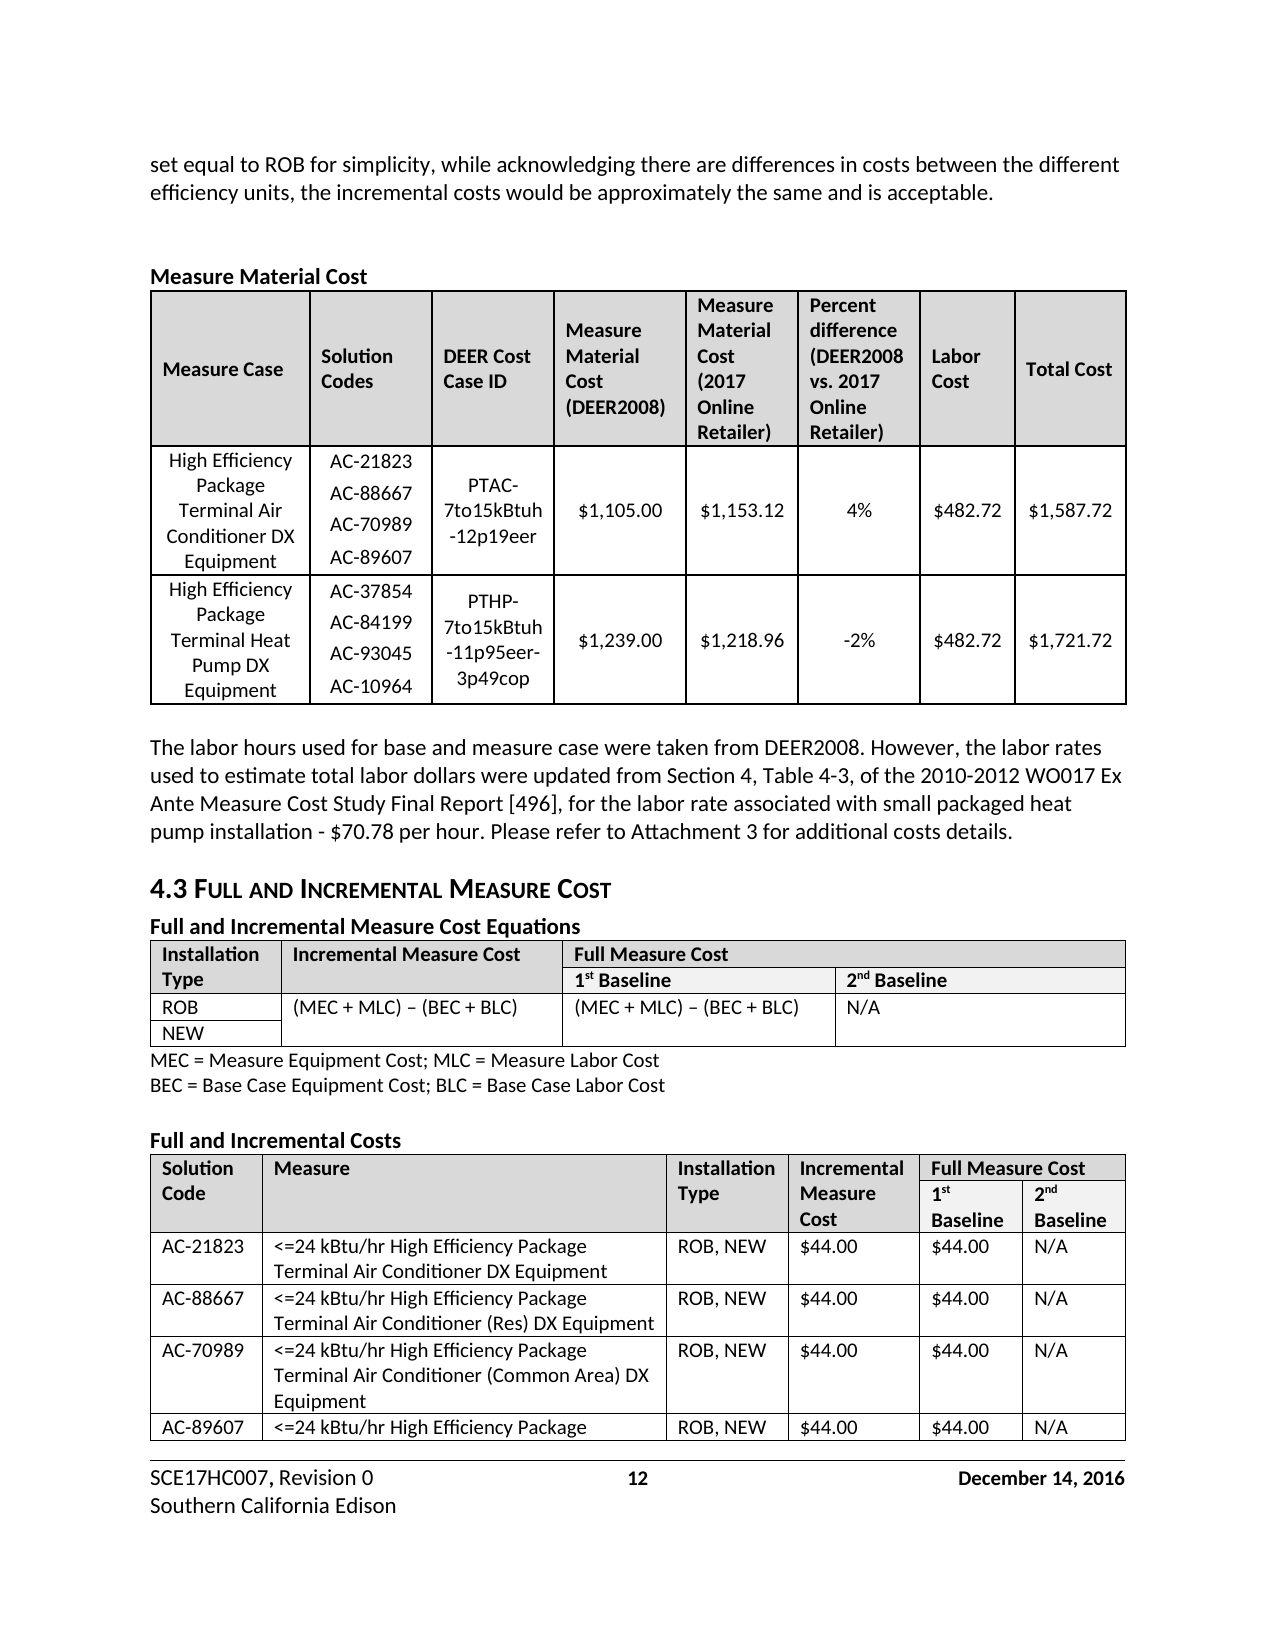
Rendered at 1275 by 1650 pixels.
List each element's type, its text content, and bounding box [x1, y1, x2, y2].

table_cell <=24 kBtu/hr High Efficiency Package Terminal Air Conditioner DX Equipment [263, 1233, 666, 1284]
text The labor hours used for base and measure case were taken from DEER2008. However, the labor rates used to estimate total labor dollars were updated from Section 4, Table 4-3, of the 2010-2012 WO017 Ex Ante Measure Cost Study Final Report [496], for the labor rate associated with small packaged heat pump installation - $70.78 per hour. Please refer to Attachment 3 for additional costs details. [150, 733, 1125, 845]
table_cell High Efficiency Package Terminal Air Conditioner DX Equipment [152, 447, 309, 574]
table_cell N/A [1023, 1233, 1125, 1284]
table_cell AC-88667 [151, 1285, 262, 1336]
table_cell $44.00 [789, 1233, 919, 1284]
table_cell $44.00 [789, 1414, 919, 1440]
table_cell ROB, NEW [667, 1233, 788, 1284]
table_cell AC-37854 [311, 576, 431, 605]
table_cell $1,587.72 [1016, 447, 1125, 574]
table_cell $1,105.00 [555, 447, 685, 574]
table_header Measure Material Cost (2017 Online Retailer) [687, 292, 797, 445]
table_header Total Cost [1016, 292, 1125, 445]
table_header Incremental Measure Cost [282, 941, 562, 993]
table_cell AC-88667 [311, 476, 431, 507]
table_cell $44.00 [789, 1337, 919, 1413]
table_header Solution Code [151, 1155, 262, 1232]
table_cell AC-10964 [311, 668, 431, 703]
table_cell N/A [836, 994, 1125, 1046]
table_cell -2% [799, 576, 919, 703]
table_cell $1,721.72 [1016, 576, 1125, 703]
table_header Labor Cost [921, 292, 1014, 445]
table_header Measure Case [152, 292, 309, 445]
table_header Percent difference (DEER2008 vs. 2017 Online Retailer) [799, 292, 919, 445]
table_header Full Measure Cost [920, 1155, 1125, 1180]
text Full and Incremental Costs [150, 1126, 1125, 1154]
table_cell AC-84199 [311, 605, 431, 636]
subtitle 4.3 Full and Incremental Measure Cost [150, 870, 1125, 906]
table_cell (MEC + MLC) – (BEC + BLC) [563, 994, 835, 1046]
table_cell $482.72 [921, 576, 1014, 703]
text Measure Material Cost [150, 262, 1125, 290]
table_cell ROB, NEW [667, 1337, 788, 1413]
table_cell $44.00 [920, 1337, 1022, 1413]
table_cell AC-70989 [151, 1337, 262, 1413]
table_cell AC-21823 [311, 447, 431, 476]
table_cell N/A [1023, 1285, 1125, 1336]
table_cell AC-93045 [311, 636, 431, 668]
table_cell High Efficiency Package Terminal Heat Pump DX Equipment [152, 576, 309, 703]
table_cell ROB, NEW [667, 1285, 788, 1336]
table_cell $1,218.96 [687, 576, 797, 703]
table_cell $44.00 [920, 1285, 1022, 1336]
table_cell AC-70989 [311, 507, 431, 538]
table_header Installation Type [151, 941, 281, 993]
table_cell $1,153.12 [687, 447, 797, 574]
table_cell (MEC + MLC) – (BEC + BLC) [282, 994, 562, 1046]
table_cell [263, 1414, 666, 1440]
table_header Full Measure Cost [563, 941, 1125, 967]
table_cell $44.00 [920, 1414, 1022, 1440]
table_header Installation Type [667, 1155, 788, 1232]
table_cell AC-21823 [151, 1233, 262, 1284]
table_cell $44.00 [920, 1233, 1022, 1284]
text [150, 150, 1125, 206]
table_cell 2nd Baseline [1023, 1181, 1125, 1232]
text Full and Incremental Measure Cost Equations [150, 912, 1125, 940]
table_header DEER Cost Case ID [433, 292, 553, 445]
table_cell PTAC-7to15kBtuh-12p19eer [433, 447, 553, 574]
table_cell $1,239.00 [555, 576, 685, 703]
table_cell PTHP-7to15kBtuh-11p95eer-3p49cop [433, 576, 553, 703]
table_cell <=24 kBtu/hr High Efficiency Package Terminal Air Conditioner (Common Area) DX Equipment [263, 1337, 666, 1413]
table_cell N/A [1023, 1337, 1125, 1413]
table_header Measure Material Cost (DEER2008) [555, 292, 685, 445]
table_cell <=24 kBtu/hr High Efficiency Package Terminal Air Conditioner (Res) DX Equipment [263, 1285, 666, 1336]
table_header Solution Codes [311, 292, 431, 445]
table_cell 1st Baseline [563, 968, 835, 993]
table_header Incremental Measure Cost [789, 1155, 919, 1232]
table_cell 4% [799, 447, 919, 574]
table_cell $44.00 [789, 1285, 919, 1336]
table_cell 2nd Baseline [836, 968, 1125, 993]
table_cell NEW [151, 1021, 281, 1046]
text MEC = Measure Equipment Cost; MLC = Measure Labor Cost [150, 1047, 1125, 1072]
table_cell ROB, NEW [667, 1414, 788, 1440]
table_cell AC-89607 [151, 1414, 262, 1440]
table_cell N/A [1023, 1414, 1125, 1440]
table_cell $482.72 [921, 447, 1014, 574]
table_cell 1st Baseline [920, 1181, 1022, 1232]
table_cell AC-89607 [311, 539, 431, 574]
table_header Measure [263, 1155, 666, 1232]
table_cell ROB [151, 994, 281, 1019]
text BEC = Base Case Equipment Cost; BLC = Base Case Labor Cost [150, 1072, 1125, 1098]
